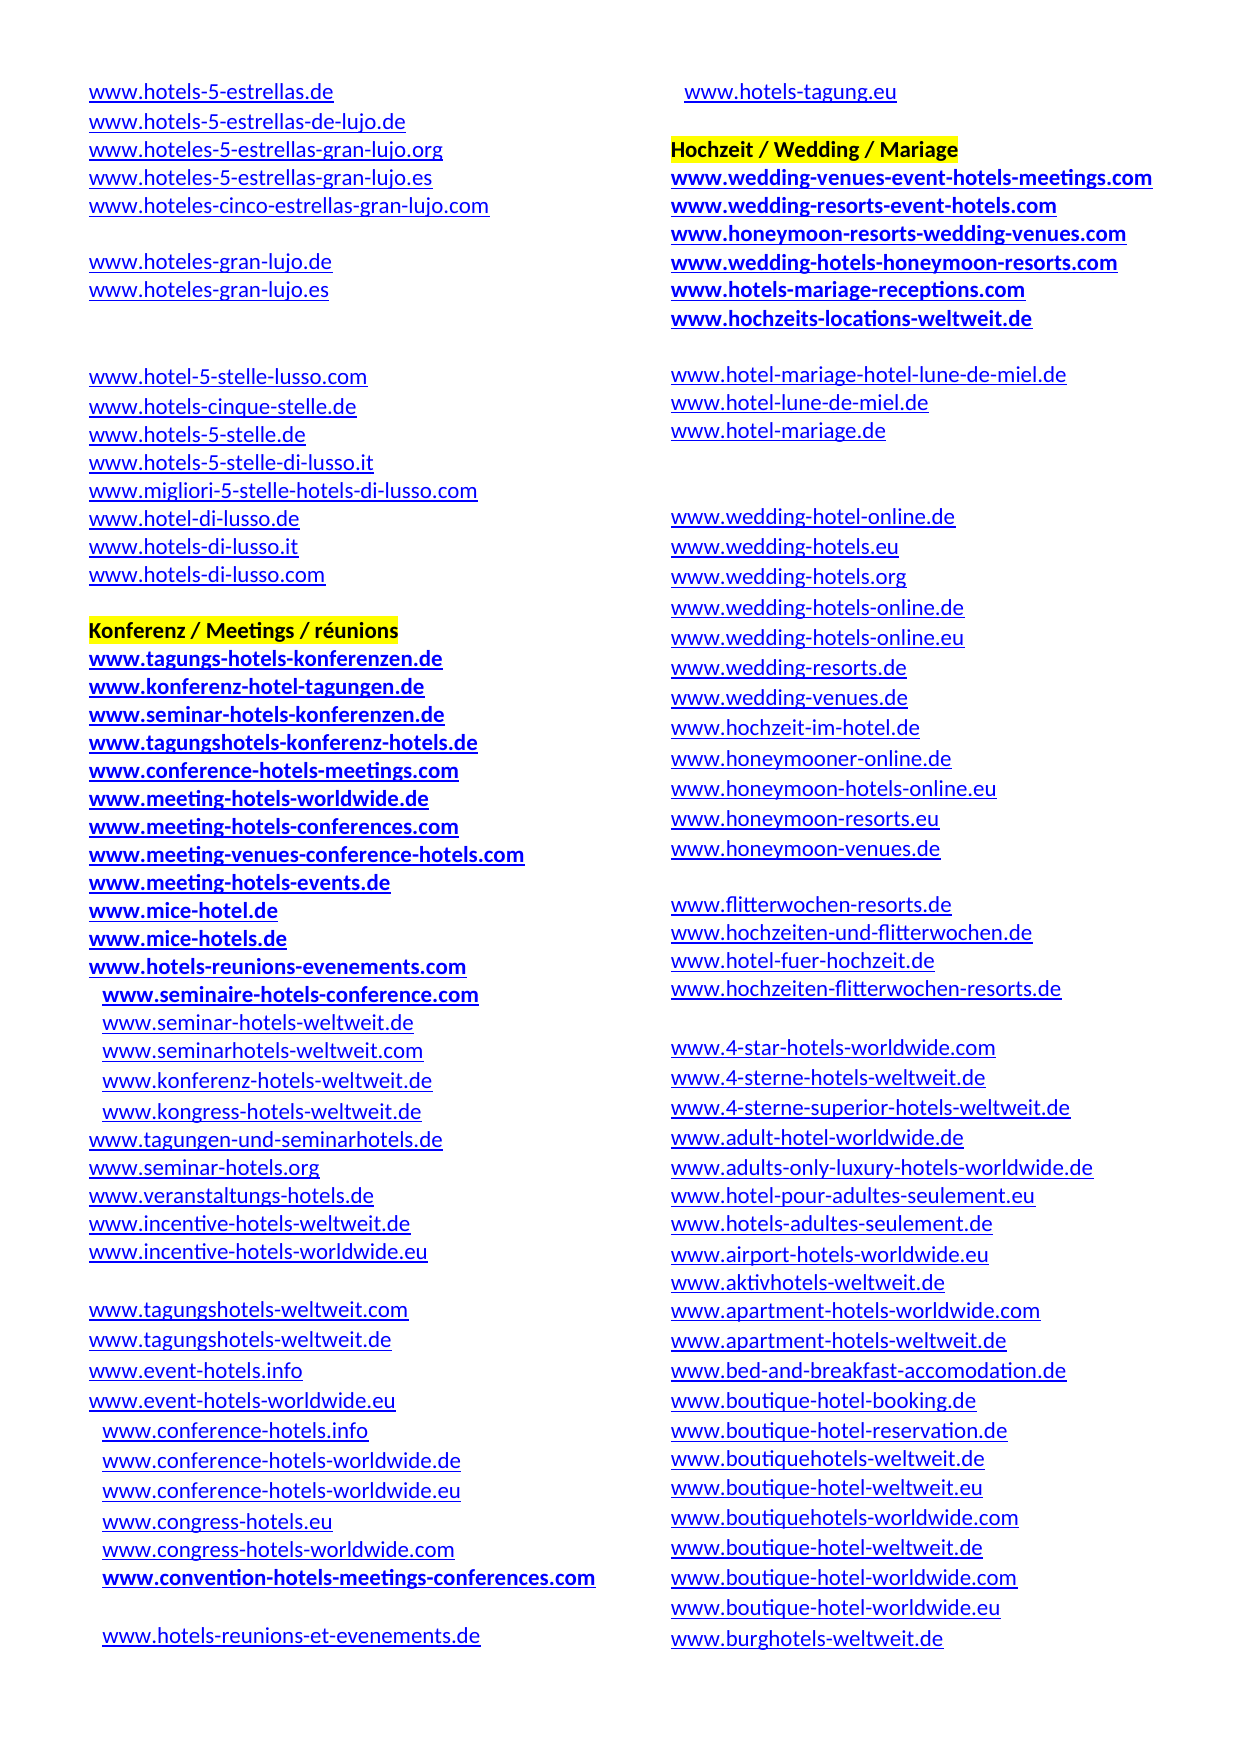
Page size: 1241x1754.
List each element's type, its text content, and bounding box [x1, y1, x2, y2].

table_cell www.hotels-cinque-stelle.de [81, 390, 620, 420]
table_cell www.bed-and-breakfast-accomodation.de [663, 1354, 1240, 1384]
table_cell www.boutique-hotel-weltweit.de [663, 1531, 1240, 1561]
table_cell www.wedding-resorts.de [663, 651, 1240, 681]
table_cell www.tagungshotels-weltweit.de [81, 1323, 620, 1353]
table_cell www.wedding-hotel-online.de [663, 500, 1240, 530]
table_cell www.hotel-5-stelle-lusso.com [81, 360, 620, 390]
table_cell Hochzeit / Wedding / Mariage www.wedding-venues-event-hotels-meetings.com www.wedding-resorts-event-hotels.com www.honeymoon-resorts-wedding-venues.com www.wedding-hotels-honeymoon-resorts.com www.hotels-mariage-receptions.com www.hochzeits-locations-weltweit.de www.hotel-mariage-hotel-lune-de-miel.de www.hotel-lune-de-miel.de www.hotel-mariage.de [663, 136, 1240, 500]
table_cell www.wedding-hotels-online.de [663, 590, 1240, 621]
table_cell www.honeymooner-online.de [663, 741, 1240, 772]
table_cell www.wedding-venues.de [663, 681, 1240, 711]
table_cell www.4-sterne-hotels-weltweit.de [663, 1061, 1240, 1091]
table_cell www.apartment-hotels-weltweit.de [663, 1324, 1240, 1354]
table_cell www.4-star-hotels-worldwide.com [663, 1030, 1240, 1061]
table_cell www.boutique-hotel-worldwide.com [663, 1561, 1240, 1591]
table_cell www.hoteles-gran-lujo.de www.hoteles-gran-lujo.es [81, 248, 620, 359]
table_cell [81, 1414, 620, 1649]
table_cell www.honeymoon-resorts.eu [663, 802, 1240, 832]
table_cell www.hotels-5-stelle.de www.hotels-5-stelle-di-lusso.it www.migliori-5-stelle-hotels-di-lusso.com [81, 420, 620, 504]
table_cell www.event-hotels-worldwide.eu [81, 1384, 620, 1414]
table_cell www.flitterwochen-resorts.de www.hochzeiten-und-flitterwochen.de www.hotel-fuer-hochzeit.de www.hochzeiten-flitterwochen-resorts.de [663, 862, 1240, 1030]
table_cell www.burghotels-weltweit.de [663, 1621, 1240, 1652]
table_cell www.4-sterne-superior-hotels-weltweit.de [663, 1091, 1240, 1121]
table_cell www.boutiquehotels-worldwide.com [663, 1501, 1240, 1531]
table_cell www.tagungen-und-seminarhotels.de www.seminar-hotels.org www.veranstaltungs-hotels.de www.incentive-hotels-weltweit.de www.incentive-hotels-worldwide.eu [81, 1125, 620, 1293]
table_cell www.adults-only-luxury-hotels-worldwide.de [663, 1151, 1240, 1181]
table_cell www.honeymoon-hotels-online.eu [663, 772, 1240, 802]
table_cell www.boutique-hotel-reservation.de [663, 1414, 1240, 1444]
table_cell www.hotel-pour-adultes-seulement.eu www.hotels-adultes-seulement.de [663, 1181, 1240, 1237]
table_cell www.adult-hotel-worldwide.de [663, 1121, 1240, 1151]
table_cell www.hotels-5-estrellas.de [81, 75, 620, 105]
table_cell www.wedding-hotels.org [663, 560, 1240, 590]
table_cell www.wedding-hotels-online.eu [663, 621, 1240, 651]
table_cell www.boutique-hotel-worldwide.eu [663, 1591, 1240, 1621]
table_cell www.hotels-5-estrellas-de-lujo.de [81, 105, 620, 135]
table_cell www.wedding-hotels.eu [663, 530, 1240, 560]
table_cell www.honeymoon-venues.de [663, 832, 1240, 862]
table_cell www.hoteles-5-estrellas-gran-lujo.org www.hoteles-5-estrellas-gran-lujo.es www.hoteles-cinco-estrellas-gran-lujo.com [81, 135, 620, 247]
table_cell www.hotel-di-lusso.de www.hotels-di-lusso.it www.hotels-di-lusso.com Konferenz / Meetings / réunions www.tagungs-hotels-konferenzen.de www.konferenz-hotel-tagungen.de www.seminar-hotels-konferenzen.de www.tagungshotels-konferenz-hotels.de www.conference-hotels-meetings.com www.meeting-hotels-worldwide.de www.meeting-hotels-conferences.com www.meeting-venues-conference-hotels.com www.meeting-hotels-events.de www.mice-hotel.de www.mice-hotels.de www.hotels-reunions-evenements.com [81, 504, 620, 1125]
table_cell www.event-hotels.info [81, 1354, 620, 1384]
table_cell www.aktivhotels-weltweit.de www.apartment-hotels-worldwide.com [663, 1268, 1240, 1324]
table_cell www.boutiquehotels-weltweit.de www.boutique-hotel-weltweit.eu [663, 1445, 1240, 1501]
table_cell www.boutique-hotel-booking.de [663, 1384, 1240, 1414]
table_cell www.tagungshotels-weltweit.com [81, 1293, 620, 1323]
table_cell www.hochzeit-im-hotel.de [663, 711, 1240, 741]
table_cell [663, 75, 1240, 136]
table_cell www.airport-hotels-worldwide.eu [663, 1238, 1240, 1268]
